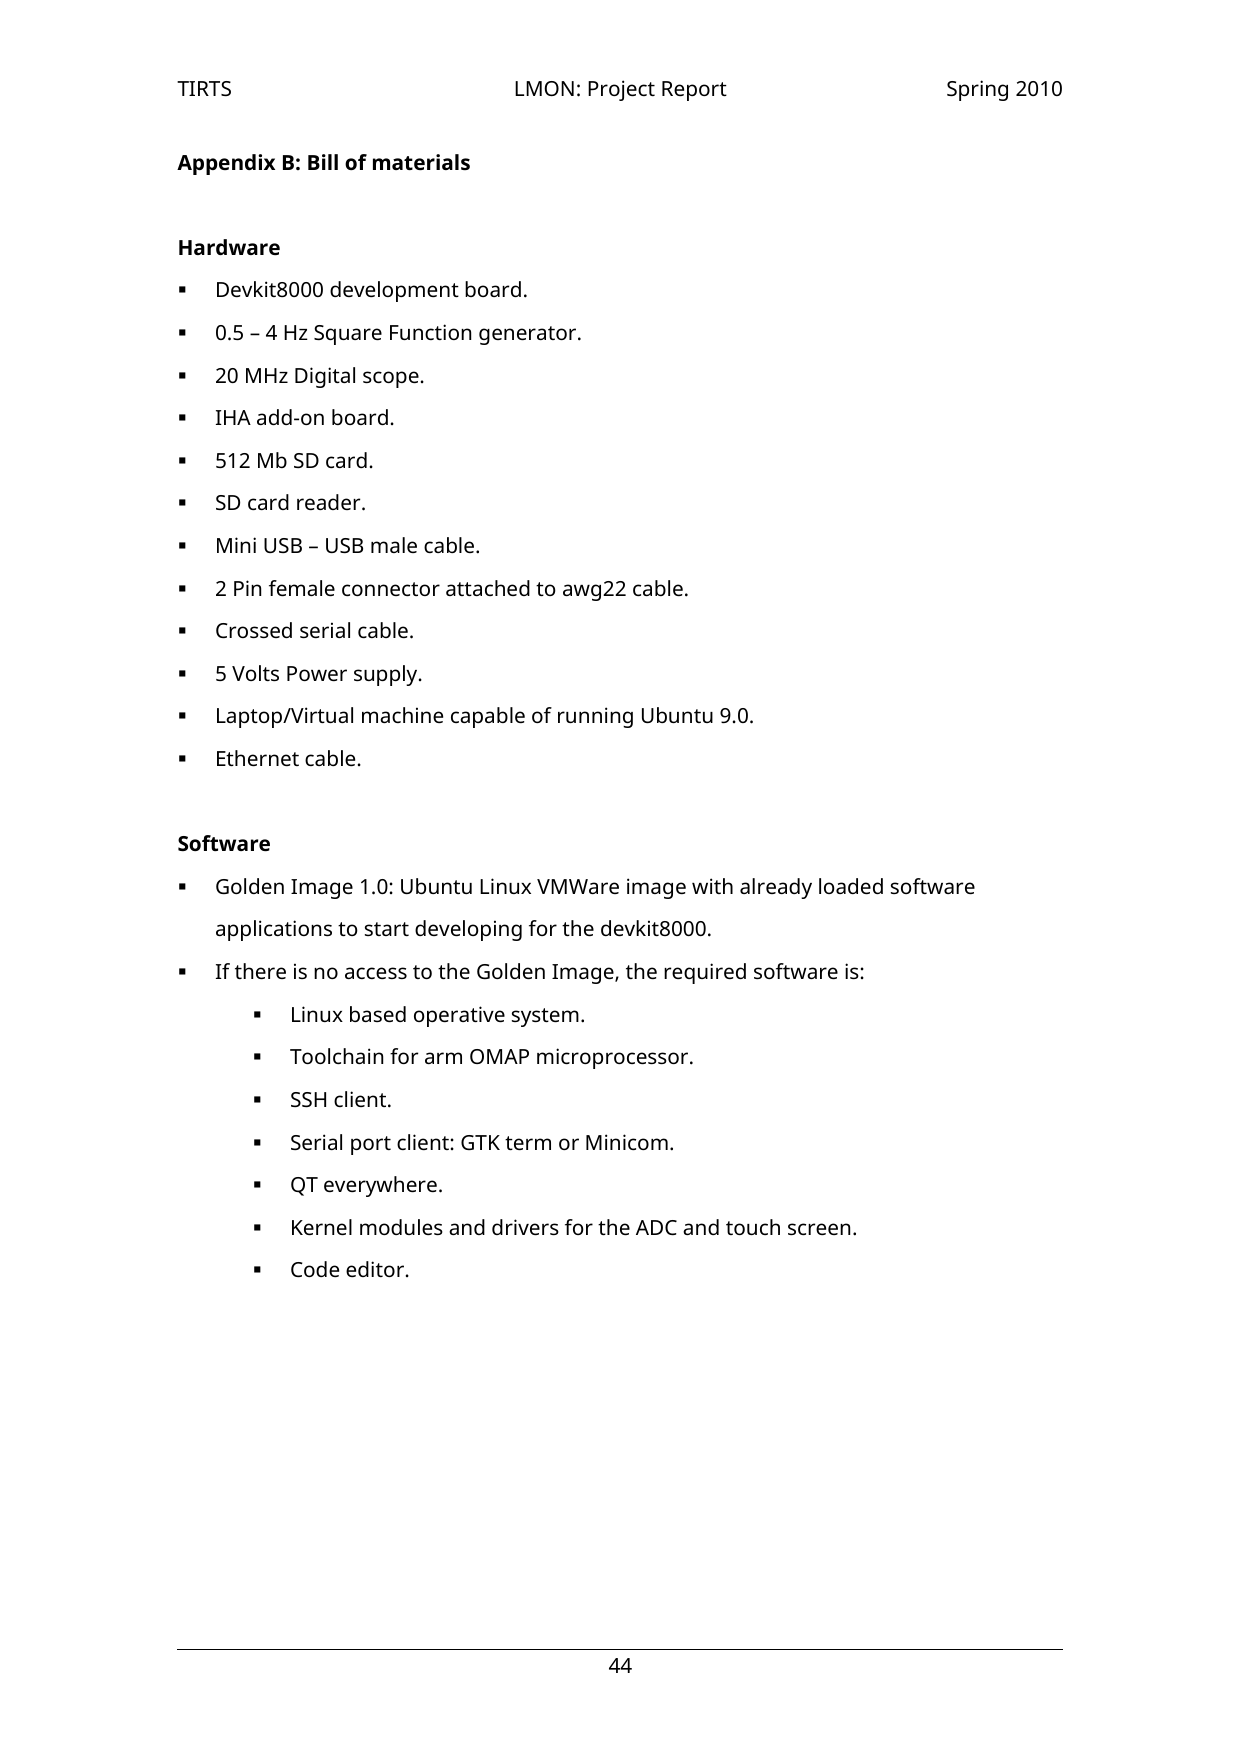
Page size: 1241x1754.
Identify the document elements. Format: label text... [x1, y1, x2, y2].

list 5 Volts Power supply. [177, 659, 1063, 687]
list Linux based operative system. [252, 1000, 1063, 1028]
list Ethernet cable. [177, 744, 1063, 773]
list 512 Mb SD card. [177, 446, 1063, 474]
text Hardware [177, 233, 1063, 261]
list IHA add-on board. [177, 403, 1063, 432]
list 2 Pin female connector attached to awg22 cable. [177, 574, 1063, 602]
list 0.5 – 4 Hz Square Function generator. [177, 318, 1063, 347]
list Devkit8000 development board. [177, 276, 1063, 304]
list Golden Image 1.0: Ubuntu Linux VMWare image with already loaded software applications to start developing for the devkit8000. [177, 872, 1063, 943]
list Laptop/Virtual machine capable of running Ubuntu 9.0. [177, 702, 1063, 730]
text Software [177, 829, 1063, 858]
list Code editor. [252, 1255, 1063, 1284]
list SSH client. [252, 1085, 1063, 1113]
list 20 MHz Digital scope. [177, 361, 1063, 389]
list Serial port client: GTK term or Minicom. [252, 1128, 1063, 1156]
list Kernel modules and drivers for the ADC and touch screen. [252, 1213, 1063, 1241]
text Appendix B: Bill of materials [177, 148, 1063, 176]
list QT everywhere. [252, 1170, 1063, 1199]
list SD card reader. [177, 488, 1063, 517]
list If there is no access to the Golden Image, the required software is: [177, 957, 1063, 986]
list Toolchain for arm OMAP microprocessor. [252, 1042, 1063, 1071]
list Mini USB – USB male cable. [177, 531, 1063, 559]
list Crossed serial cable. [177, 616, 1063, 645]
